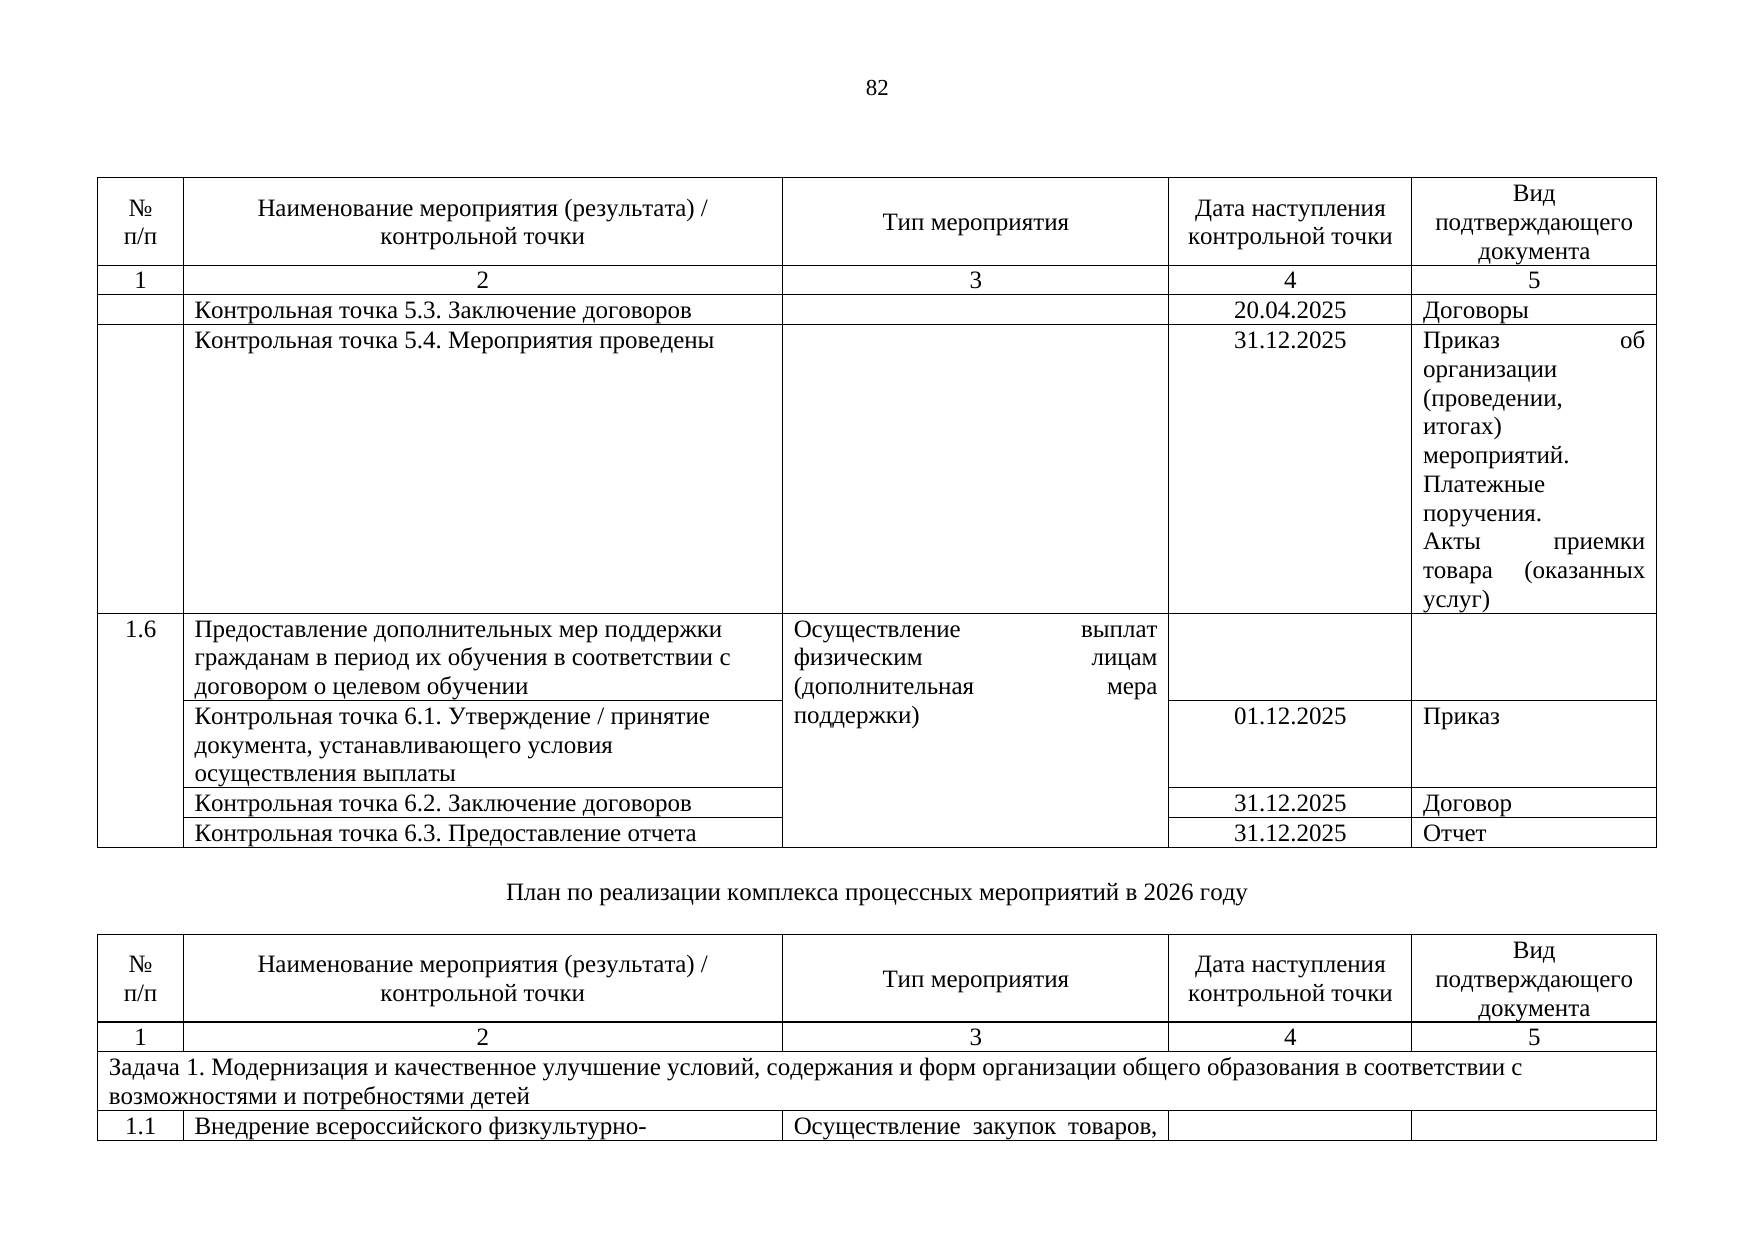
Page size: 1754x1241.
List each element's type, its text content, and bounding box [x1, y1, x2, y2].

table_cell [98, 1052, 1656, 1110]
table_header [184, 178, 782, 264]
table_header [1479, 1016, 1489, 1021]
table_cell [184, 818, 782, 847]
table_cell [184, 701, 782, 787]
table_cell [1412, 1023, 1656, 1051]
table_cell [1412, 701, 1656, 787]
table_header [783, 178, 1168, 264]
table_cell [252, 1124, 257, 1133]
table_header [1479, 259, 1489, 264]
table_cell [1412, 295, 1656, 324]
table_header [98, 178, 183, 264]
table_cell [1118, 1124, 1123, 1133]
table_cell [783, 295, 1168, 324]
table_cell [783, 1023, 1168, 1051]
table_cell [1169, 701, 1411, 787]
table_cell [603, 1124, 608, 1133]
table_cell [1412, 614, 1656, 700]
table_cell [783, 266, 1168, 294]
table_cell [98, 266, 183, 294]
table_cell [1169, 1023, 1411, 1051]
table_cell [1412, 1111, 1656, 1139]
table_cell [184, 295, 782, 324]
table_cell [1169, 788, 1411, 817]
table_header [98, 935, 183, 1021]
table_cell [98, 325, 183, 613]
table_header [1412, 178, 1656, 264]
text План по реализации комплекса процессных мероприятий в 2026 году [118, 877, 1636, 905]
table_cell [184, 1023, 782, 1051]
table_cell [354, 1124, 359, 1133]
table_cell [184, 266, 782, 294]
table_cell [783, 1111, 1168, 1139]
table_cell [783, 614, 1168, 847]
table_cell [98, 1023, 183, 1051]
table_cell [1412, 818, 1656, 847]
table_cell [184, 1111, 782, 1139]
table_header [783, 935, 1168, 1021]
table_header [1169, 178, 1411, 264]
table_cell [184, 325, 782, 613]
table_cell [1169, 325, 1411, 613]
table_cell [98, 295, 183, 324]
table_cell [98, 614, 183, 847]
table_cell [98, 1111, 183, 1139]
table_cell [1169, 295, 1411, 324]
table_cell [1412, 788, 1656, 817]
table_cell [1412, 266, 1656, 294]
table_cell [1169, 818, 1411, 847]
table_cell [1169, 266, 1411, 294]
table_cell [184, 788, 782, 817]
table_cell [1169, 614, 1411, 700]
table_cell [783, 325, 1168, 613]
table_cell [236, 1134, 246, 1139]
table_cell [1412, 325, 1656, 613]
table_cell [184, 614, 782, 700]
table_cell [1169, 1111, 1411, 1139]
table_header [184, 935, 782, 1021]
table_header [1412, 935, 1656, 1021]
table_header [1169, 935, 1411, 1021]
